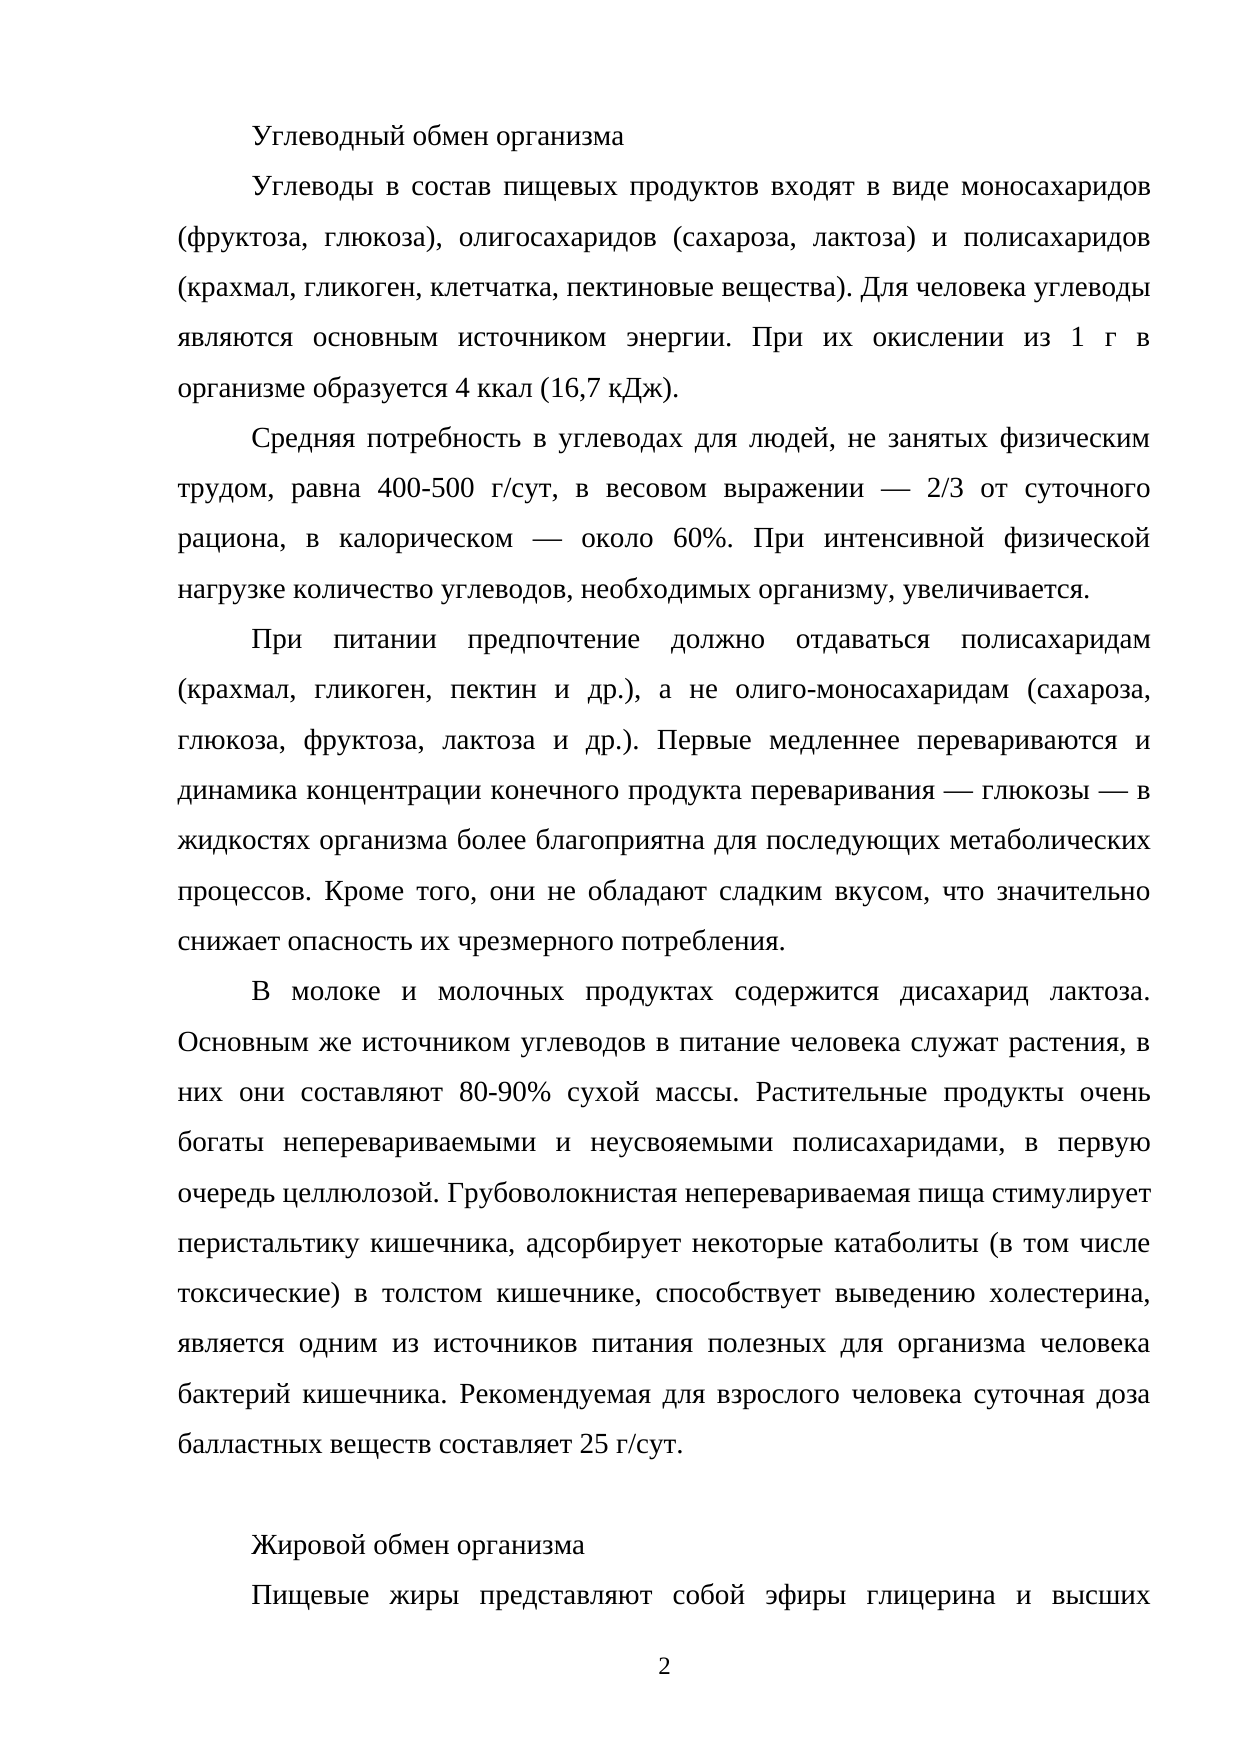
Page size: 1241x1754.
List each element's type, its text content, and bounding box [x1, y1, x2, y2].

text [177, 1577, 1152, 1611]
text Жировой обмен организма [177, 1527, 1152, 1560]
text Углеводы в состав пищевых продуктов входят в виде моносахаридов (фруктоза, глюкоза), олигосахаридов (сахароза, лактоза) и полисахаридов (крахмал, гликоген, клетчатка, пектиновые вещества). Для человека углеводы являются основным источником энергии. При их окислении из 1 г в организме образуется 4 ккал (16,7 кДж). [177, 168, 1152, 403]
text Углеводный обмен организма [177, 118, 1152, 152]
text Средняя потребность в углеводах для людей, не занятых физическим трудом, равна 400-500 г/сут, в весовом выражении — 2/3 от суточного рациона, в калорическом — около 60%. При интенсивной физической нагрузке количество углеводов, необходимых организму, увеличивается. [177, 420, 1152, 604]
text В молоке и молочных продуктах содержится дисахарид лактоза. Основным же источником углеводов в питание человека служат растения, в них они составляют 80-90% сухой массы. Растительные продукты очень богаты неперевариваемыми и неусвояемыми полисахаридами, в первую очередь целлюлозой. Грубоволокнистая неперевариваемая пища стимулирует перистальтику кишечника, адсорбирует некоторые катаболиты (в том числе токсические) в толстом кишечнике, способствует выведению холестерина, является одним из источников питания полезных для организма человека бактерий кишечника. Рекомендуемая для взрослого человека суточная доза балластных веществ составляет 25 г/сут. [177, 973, 1152, 1460]
text При питании предпочтение должно отдаваться полисахаридам (крахмал, гликоген, пектин и др.), а не олиго-моносахаридам (сахароза, глюкоза, фруктоза, лактоза и др.). Первые медленнее перевариваются и динамика концентрации конечного продукта переваривания — глюкозы — в жидкостях организма более благоприятна для последующих метаболических процессов. Кроме того, они не обладают сладким вкусом, что значительно снижает опасность их чрезмерного потребления. [177, 621, 1152, 957]
